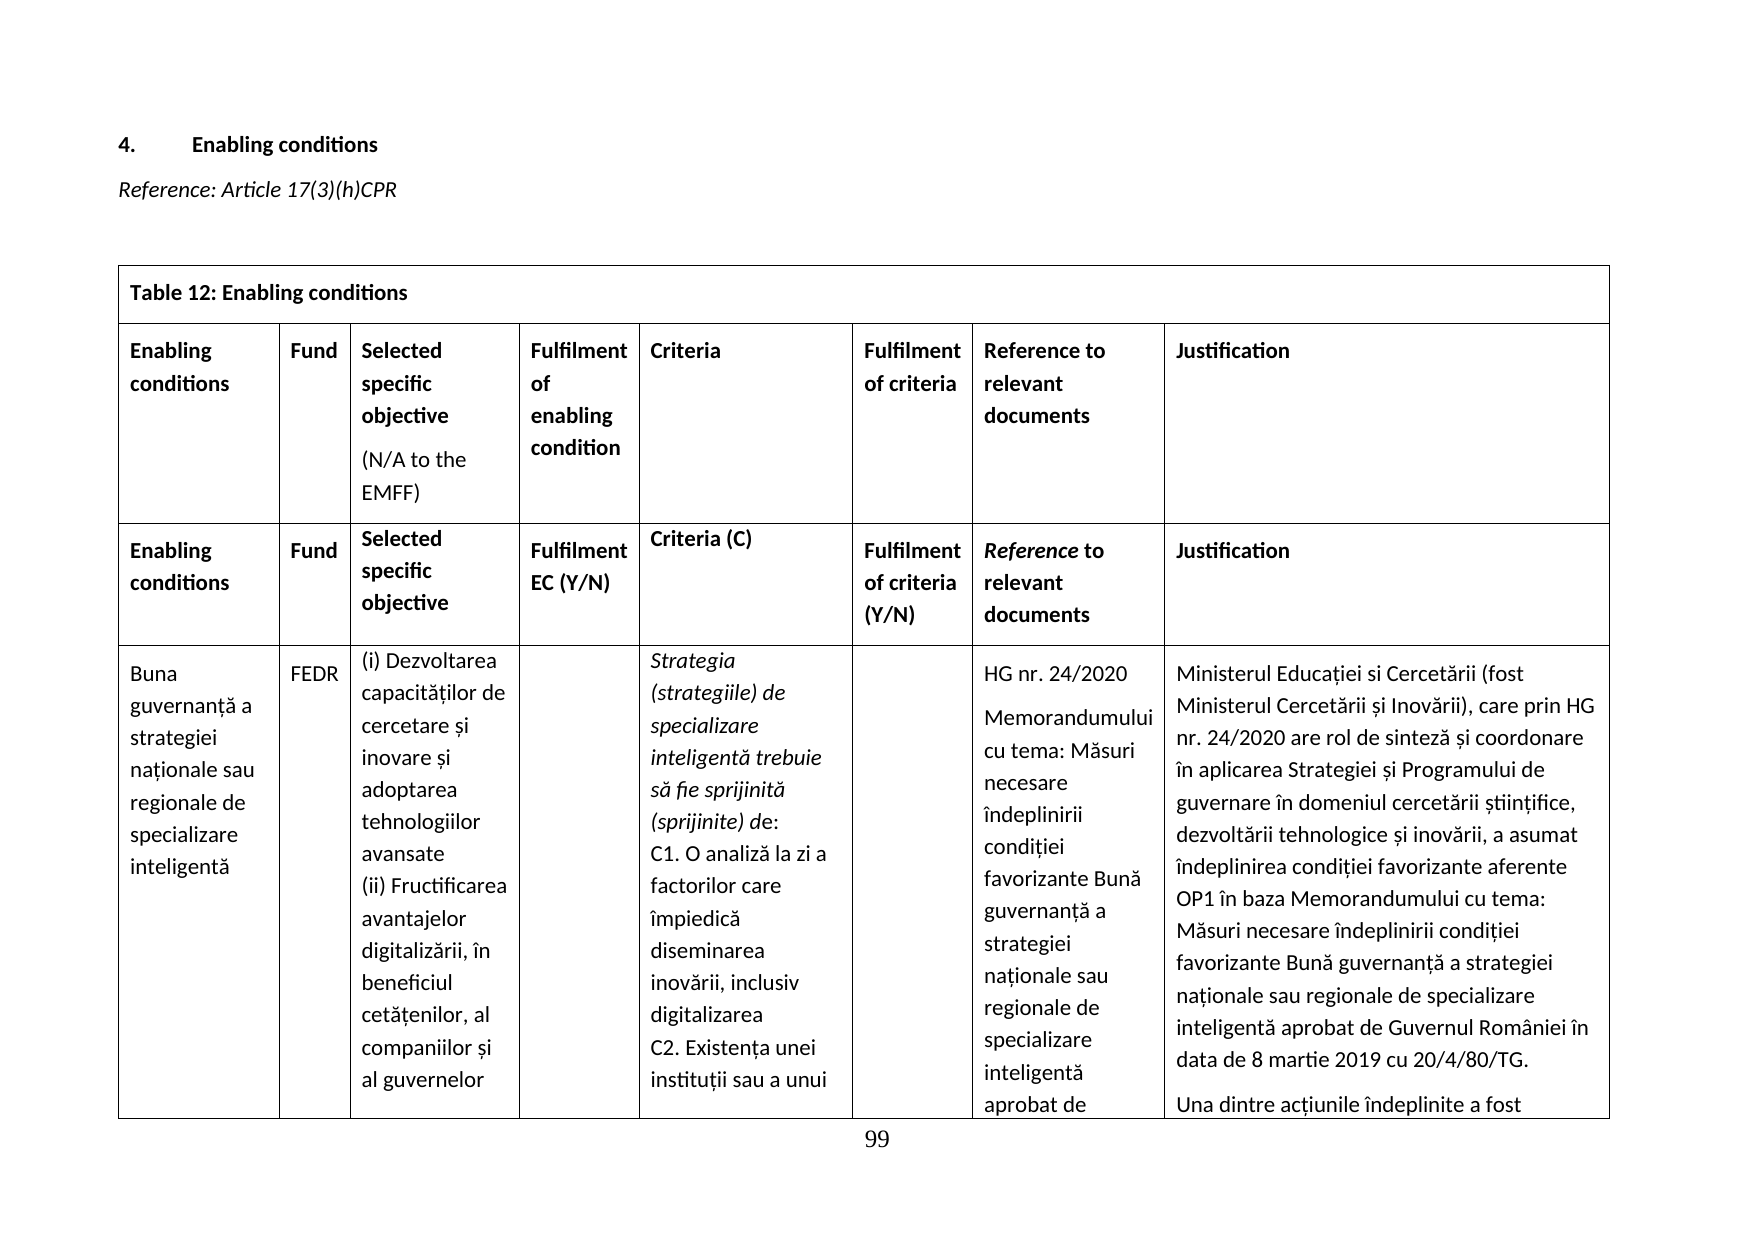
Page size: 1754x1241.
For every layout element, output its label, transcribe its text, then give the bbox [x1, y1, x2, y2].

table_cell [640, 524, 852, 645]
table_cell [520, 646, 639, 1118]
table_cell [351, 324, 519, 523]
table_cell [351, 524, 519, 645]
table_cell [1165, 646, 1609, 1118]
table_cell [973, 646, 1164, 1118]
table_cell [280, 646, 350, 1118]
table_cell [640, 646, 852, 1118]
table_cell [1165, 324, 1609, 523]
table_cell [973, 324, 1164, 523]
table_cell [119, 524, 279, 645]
text 4. Enabling conditions [118, 131, 1636, 159]
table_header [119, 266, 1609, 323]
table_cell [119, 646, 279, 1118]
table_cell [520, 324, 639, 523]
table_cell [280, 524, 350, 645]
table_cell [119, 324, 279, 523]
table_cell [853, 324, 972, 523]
text Reference: Article 17(3)(h)CPR [118, 175, 1636, 203]
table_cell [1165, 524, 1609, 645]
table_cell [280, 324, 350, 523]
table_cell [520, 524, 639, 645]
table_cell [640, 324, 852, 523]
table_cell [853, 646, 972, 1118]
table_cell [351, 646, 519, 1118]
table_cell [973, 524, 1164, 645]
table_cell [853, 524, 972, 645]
